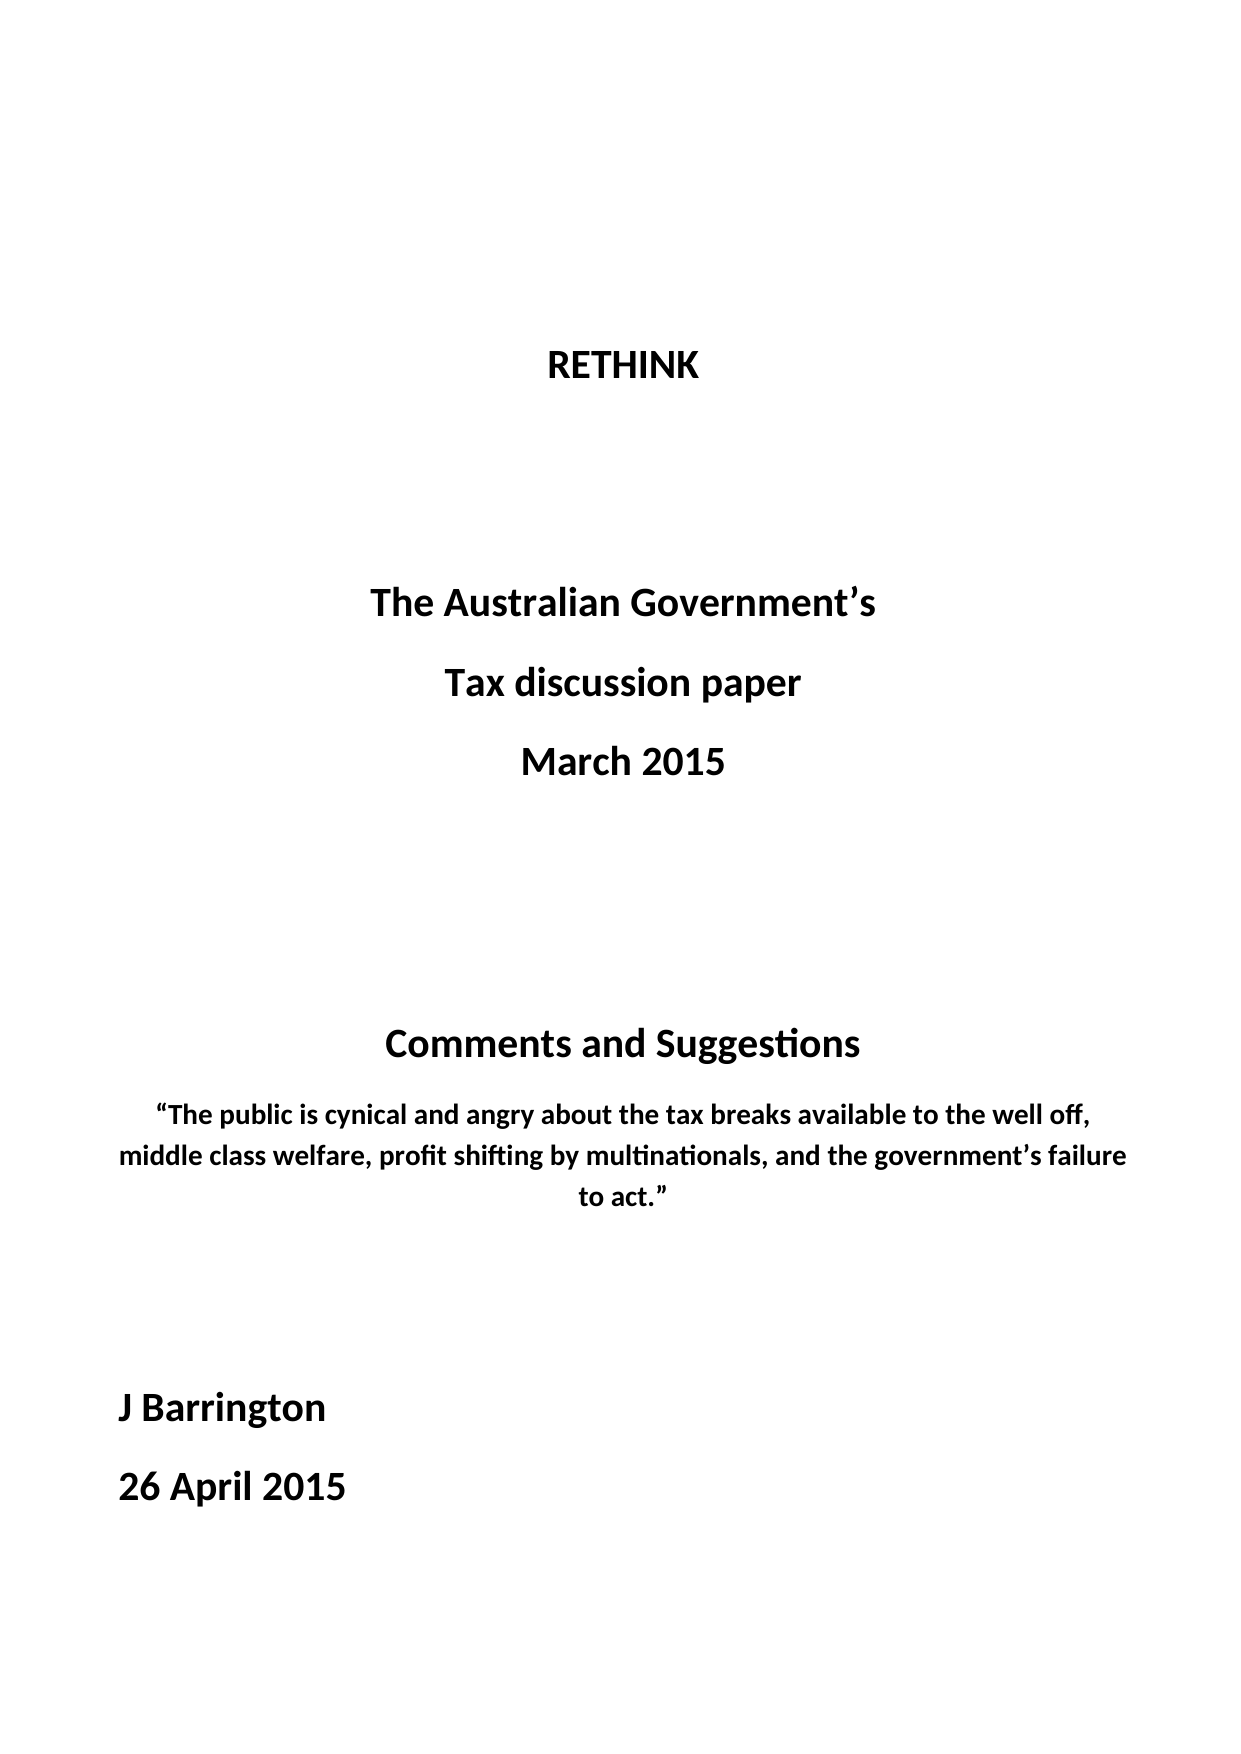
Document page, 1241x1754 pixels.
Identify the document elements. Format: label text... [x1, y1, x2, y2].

text 26 April 2015 [118, 1460, 1128, 1511]
text J Barrington [118, 1381, 1128, 1432]
text The Australian Government’s [118, 576, 1128, 627]
text March 2015 [118, 735, 1128, 786]
text RETHINK [118, 338, 1128, 389]
text “The public is cynical and angry about the tax breaks available to the well off, middle class welfare, profit shifting by multinationals, and the government’s failure to act.” [118, 1096, 1128, 1214]
text Tax discussion paper [118, 656, 1128, 706]
text Comments and Suggestions [118, 1017, 1128, 1068]
